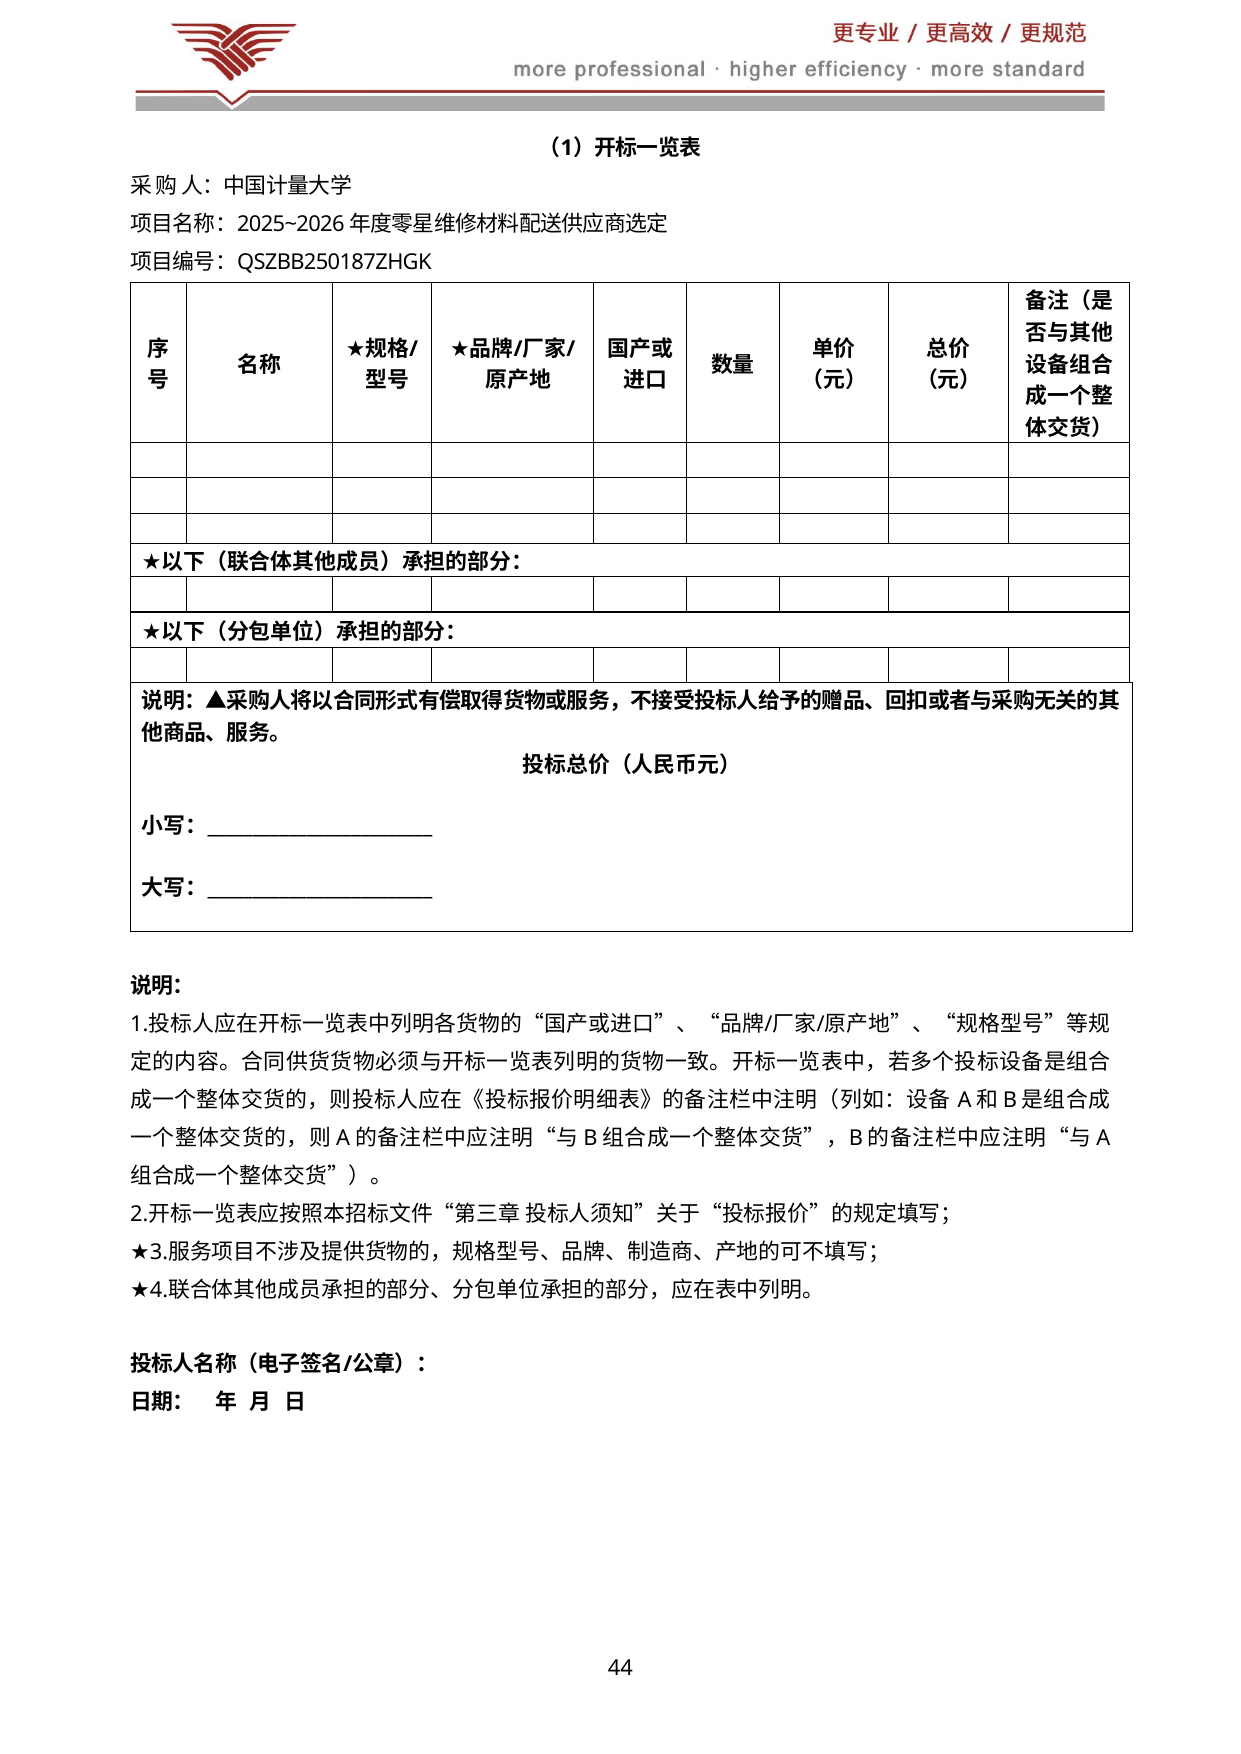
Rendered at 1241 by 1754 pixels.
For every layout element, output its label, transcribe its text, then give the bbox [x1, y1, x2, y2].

table_cell [594, 478, 686, 512]
table_header 序号 [131, 283, 186, 442]
table_cell [594, 443, 686, 477]
table_cell [131, 577, 186, 611]
table_cell [780, 648, 888, 682]
table_cell [333, 648, 431, 682]
text 投标人名称（电子签名/公章）： [130, 1346, 1110, 1378]
text 2.开标一览表应按照本招标文件“第三章 投标人须知”关于“投标报价”的规定填写； [130, 1196, 1110, 1228]
table_cell 说明：▲采购人将以合同形式有偿取得货物或服务，不接受投标人给予的赠品、回扣或者与采购无关的其他商品、服务。 投标总价（人民币元） 小写：_________________________ 大写：_________________________ [131, 683, 1132, 931]
table_cell [131, 443, 186, 477]
table_header ★规格/型号 [333, 283, 431, 442]
table_cell [187, 478, 332, 512]
table_cell [889, 478, 1008, 512]
table_cell [594, 648, 686, 682]
text （1）开标一览表 [130, 130, 1110, 162]
table_header 总价（元） [889, 283, 1008, 442]
table_cell [432, 478, 593, 512]
table_cell [687, 577, 779, 611]
table_cell [1009, 577, 1129, 611]
table_cell [333, 443, 431, 477]
table_cell [1009, 478, 1129, 512]
table_cell [889, 577, 1008, 611]
table_cell [131, 514, 186, 543]
text 1.投标人应在开标一览表中列明各货物的“国产或进口”、“品牌/厂家/原产地”、“规格型号”等规定的内容。合同供货货物必须与开标一览表列明的货物一致。开标一览表中，若多个投标设备是组合成一个整体交货的，则投标人应在《投标报价明细表》的备注栏中注明（列如：设备A和B是组合成一个整体交货的，则A的备注栏中应注明“与B组合成一个整体交货”，B的备注栏中应注明“与A组合成一个整体交货”）。 [130, 1006, 1110, 1189]
table_cell [131, 478, 186, 512]
table_header ★品牌/厂家/原产地 [432, 283, 593, 442]
text 说明： [130, 968, 1110, 1000]
table_cell [889, 648, 1008, 682]
picture [135, 0, 1105, 111]
table_cell [687, 443, 779, 477]
table_cell [187, 648, 332, 682]
table_cell [187, 577, 332, 611]
table_cell [889, 443, 1008, 477]
table_header 国产或进口 [594, 283, 686, 442]
table_cell [687, 478, 779, 512]
table_cell [594, 514, 686, 543]
table_header 单价（元） [780, 283, 888, 442]
table_cell ★以下（联合体其他成员）承担的部分： [131, 544, 1129, 576]
table_cell [432, 577, 593, 611]
table_cell [187, 514, 332, 543]
text 采 购 人：中国计量大学 [130, 168, 1110, 200]
table_cell [1009, 514, 1129, 543]
table_cell [131, 648, 186, 682]
text 日期： 年 月 日 [130, 1384, 1110, 1416]
table_cell [889, 514, 1008, 543]
table_cell [780, 514, 888, 543]
table_header 备注（是否与其他设备组合成一个整体交货） [1009, 283, 1129, 442]
table_cell [333, 478, 431, 512]
text 项目名称：2025~2026年度零星维修材料配送供应商选定 [130, 206, 1110, 238]
table_cell [432, 443, 593, 477]
table_cell [333, 514, 431, 543]
table_cell [780, 478, 888, 512]
table_cell [1009, 648, 1129, 682]
table_cell [780, 443, 888, 477]
table_header 数量 [687, 283, 779, 442]
table_header 名称 [187, 283, 332, 442]
text 项目编号：QSZBB250187ZHGK [130, 244, 1110, 276]
table_cell ★以下（分包单位）承担的部分： [131, 613, 1129, 647]
table_cell [594, 577, 686, 611]
text ★3.服务项目不涉及提供货物的，规格型号、品牌、制造商、产地的可不填写； [130, 1234, 1110, 1266]
table_cell [432, 514, 593, 543]
table_cell [333, 577, 431, 611]
table_cell [187, 443, 332, 477]
table_cell [687, 514, 779, 543]
table_cell [432, 648, 593, 682]
table_cell [780, 577, 888, 611]
table_cell [687, 648, 779, 682]
text ★4.联合体其他成员承担的部分、分包单位承担的部分，应在表中列明。 [130, 1272, 1110, 1304]
table_cell [1009, 443, 1129, 477]
